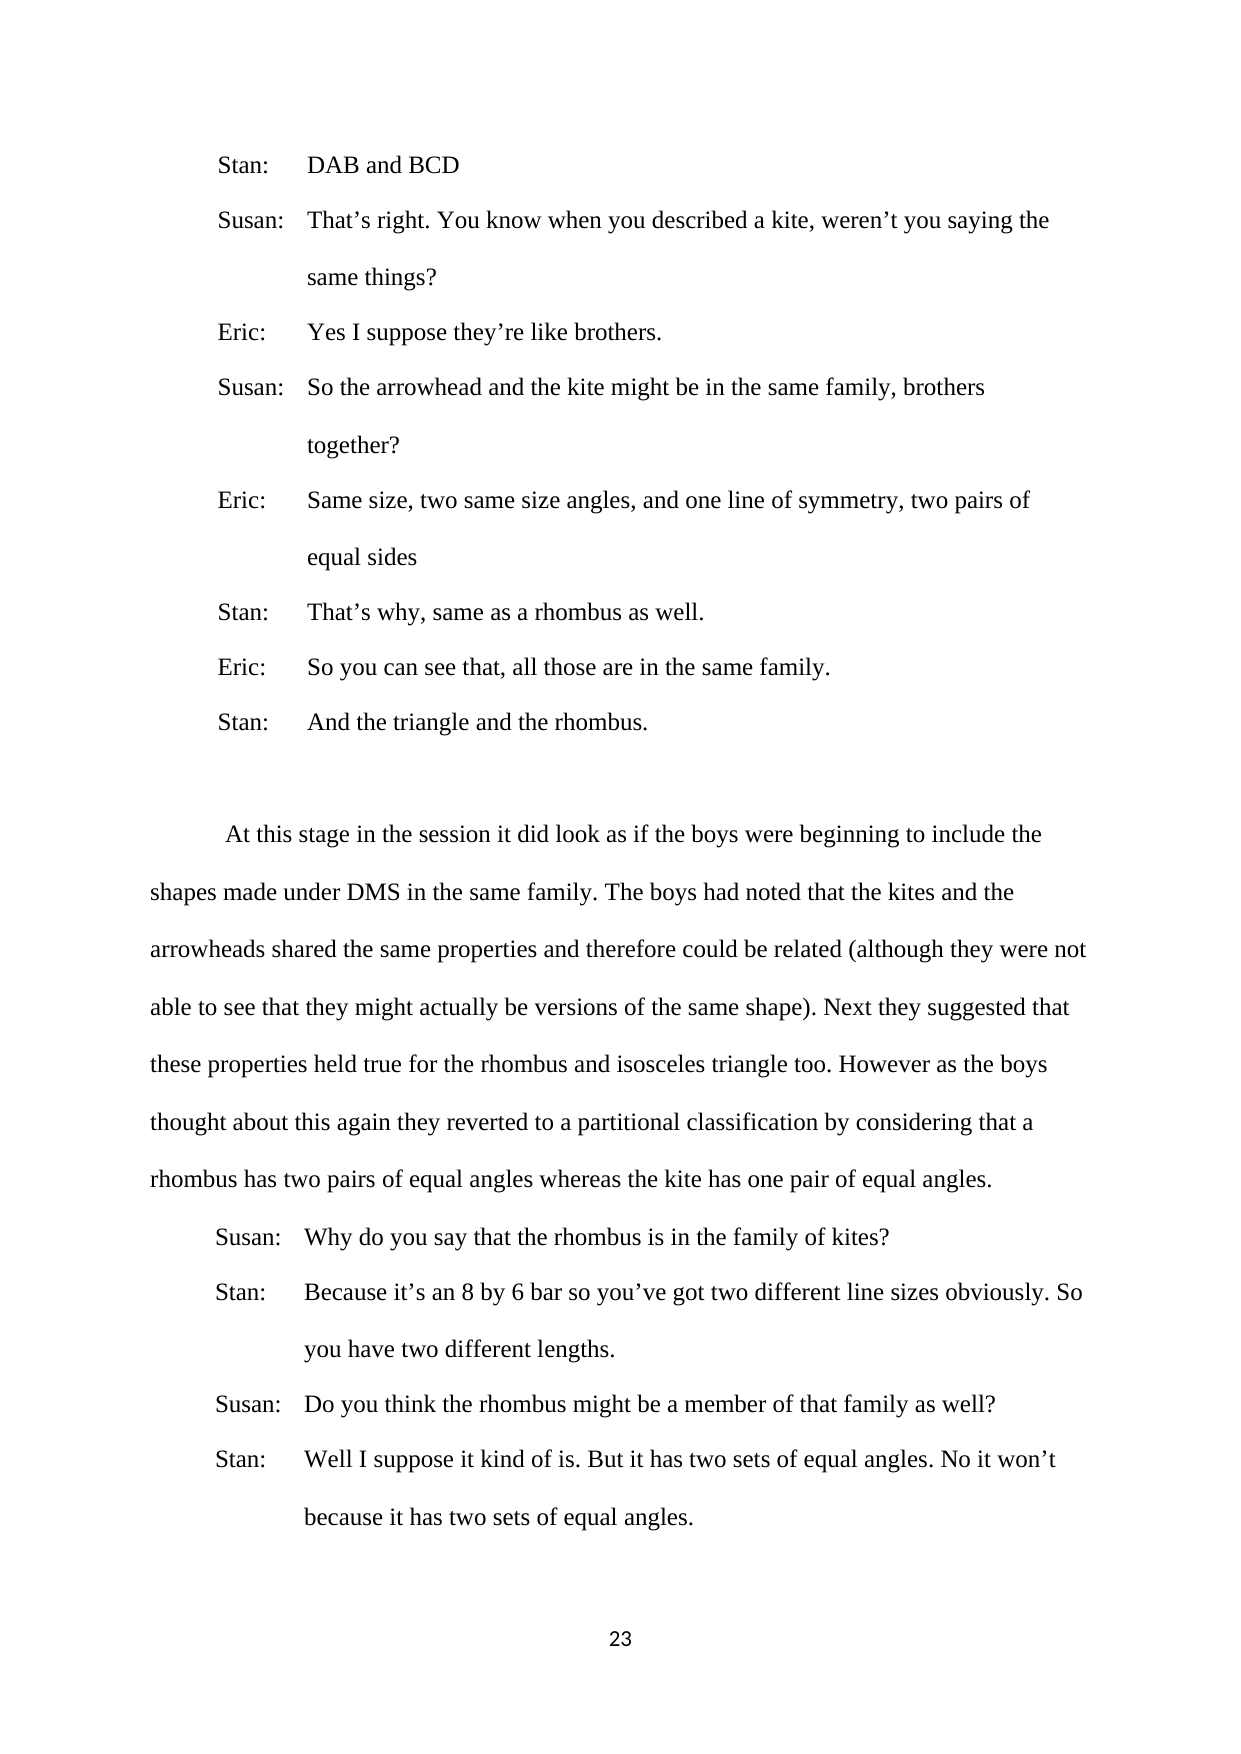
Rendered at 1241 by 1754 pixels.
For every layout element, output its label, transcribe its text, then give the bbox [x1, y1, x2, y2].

table_cell Susan: [204, 1389, 293, 1444]
table_cell So the arrowhead and the kite might be in the same family, brothers together? [296, 373, 1089, 485]
table_cell And the triangle and the rhombus. [296, 708, 1089, 762]
table_cell Stan: [204, 1444, 293, 1557]
table_cell Susan: [206, 205, 296, 317]
table_cell Stan: [204, 1277, 293, 1389]
table_cell Eric: [206, 318, 296, 372]
table_cell Yes I suppose they’re like brothers. [296, 318, 1089, 372]
table_header Why do you say that the rhombus is in the family of kites? [293, 1222, 1101, 1277]
table_cell Stan: [206, 150, 296, 205]
table_header Susan: [204, 1222, 293, 1277]
table_cell Do you think the rhombus might be a member of that family as well? [293, 1389, 1101, 1444]
text At this stage in the session it did look as if the boys were beginning to include the shapes made under DMS in the same family. The boys had noted that the kites and the arrowheads shared the same properties and therefore could be related (although they were not able to see that they might actually be versions of the same shape). Next they suggested that these properties held true for the rhombus and isosceles triangle too. However as the boys thought about this again they reverted to a partitional classification by considering that a rhombus has two pairs of equal angles whereas the kite has one pair of equal angles. [150, 819, 1090, 1193]
table_cell Eric: [206, 485, 296, 597]
table_cell So you can see that, all those are in the same family. [296, 653, 1089, 707]
table_cell Eric: [206, 653, 296, 707]
table_cell Same size, two same size angles, and one line of symmetry, two pairs of equal sides [296, 485, 1089, 597]
table_cell Susan: [206, 373, 296, 485]
table_cell That’s why, same as a rhombus as well. [296, 598, 1089, 652]
table_cell DAB and BCD [296, 150, 1089, 205]
table_cell That’s right. You know when you described a kite, weren’t you saying the same things? [296, 205, 1089, 317]
table_cell Stan: [206, 598, 296, 652]
table_cell Stan: [206, 708, 296, 762]
table_cell Well I suppose it kind of is. But it has two sets of equal angles. No it won’t because it has two sets of equal angles. [293, 1444, 1101, 1557]
table_cell Because it’s an 8 by 6 bar so you’ve got two different line sizes obviously. So you have two different lengths. [293, 1277, 1101, 1389]
